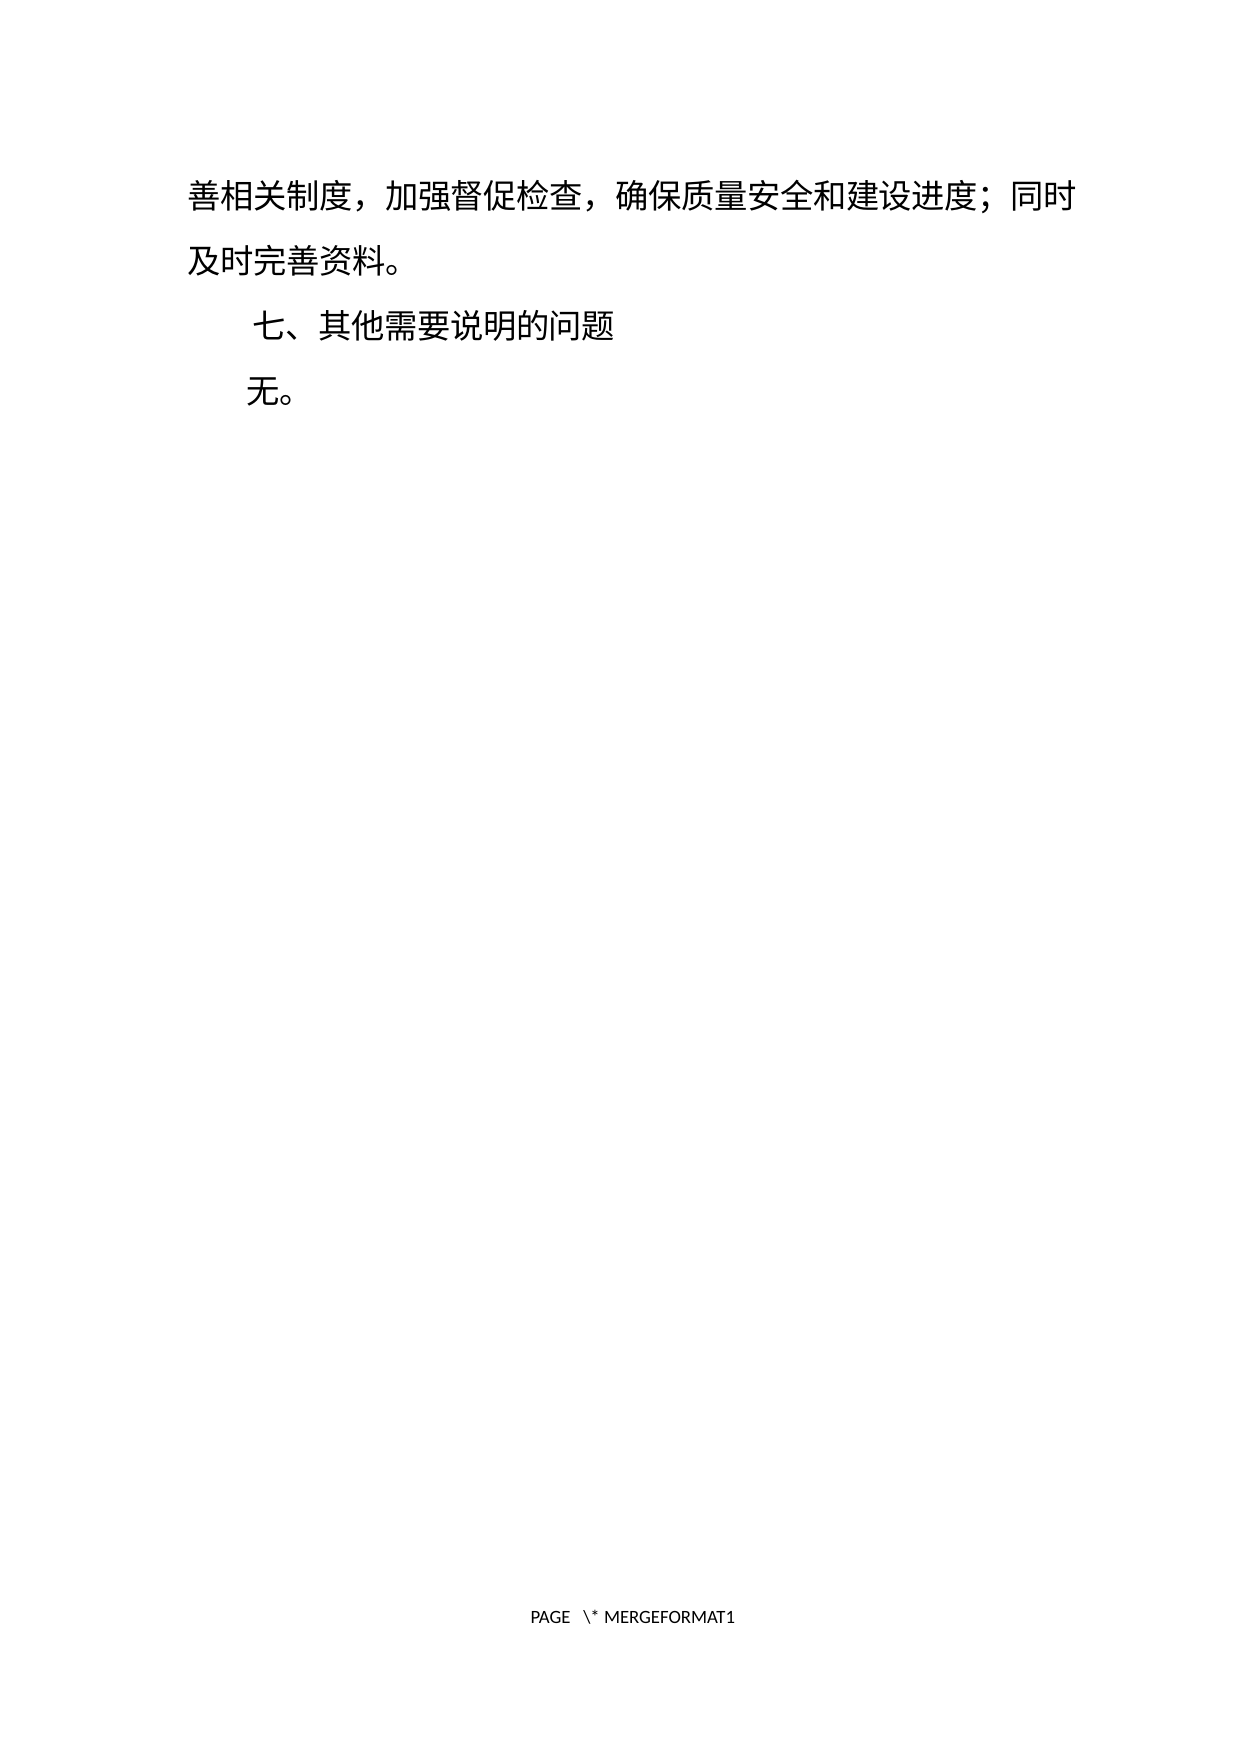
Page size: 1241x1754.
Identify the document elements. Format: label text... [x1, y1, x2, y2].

text 七、其他需要说明的问题 [187, 292, 1078, 357]
text 无。 [187, 357, 1078, 422]
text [187, 162, 1078, 292]
